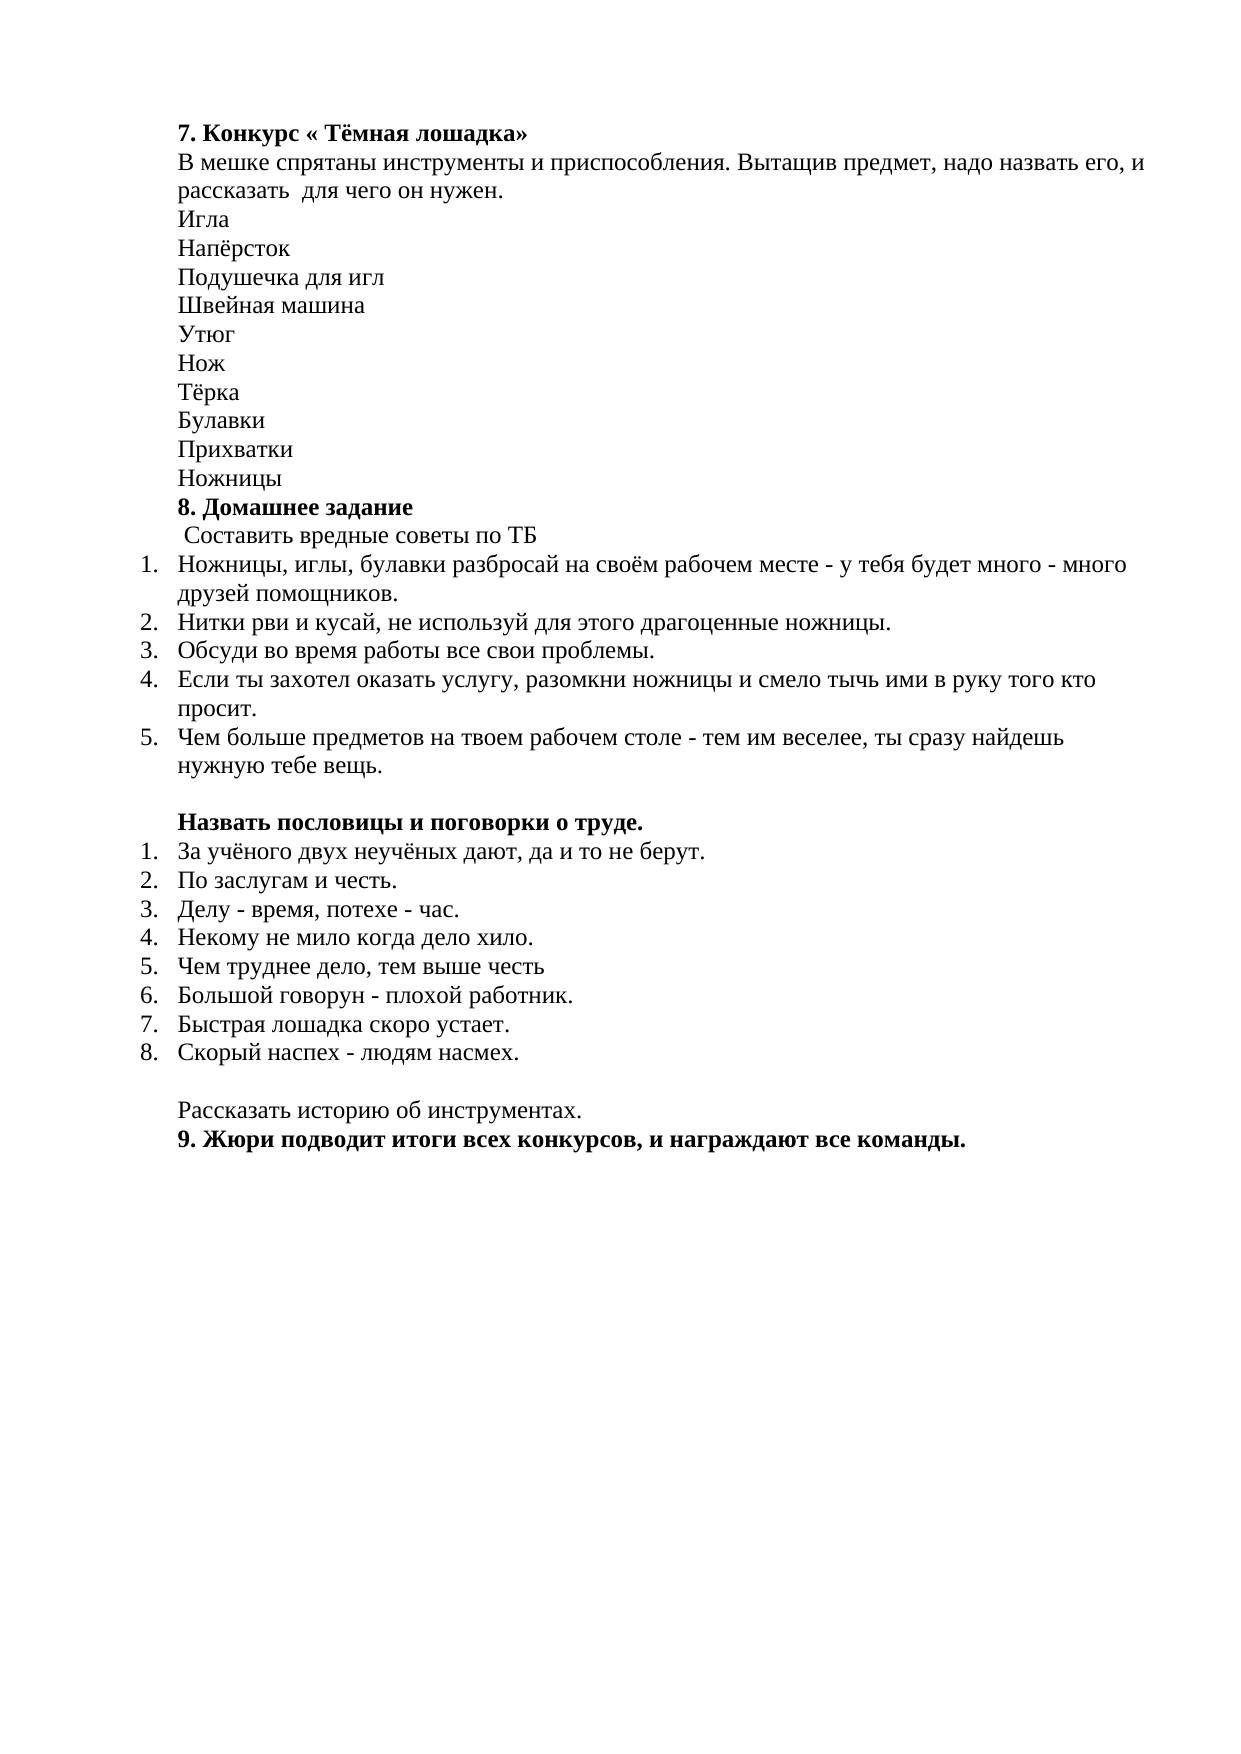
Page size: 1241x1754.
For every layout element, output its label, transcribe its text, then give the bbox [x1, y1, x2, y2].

text 8. Домашнее задание [177, 492, 1152, 521]
text Игла [177, 204, 1152, 233]
list Делу - время, потехе - час. [140, 894, 1152, 922]
text Подушечка для игл [177, 262, 1152, 291]
list Быстрая лошадка скоро устает. [140, 1009, 1152, 1037]
text Рассказать историю об инструментах. [177, 1095, 1152, 1124]
text Назвать пословицы и поговорки о труде. [177, 807, 1152, 836]
list Чем труднее дело, тем выше честь [140, 951, 1152, 980]
list По заслугам и честь. [140, 865, 1152, 894]
text Нож [177, 348, 1152, 377]
list Скорый наспех - людям насмех. [140, 1037, 1152, 1066]
list За учёного двух неучёных дают, да и то не берут. [140, 836, 1152, 865]
list Чем больше предметов на твоем рабочем столе - тем им веселее, ты сразу найдешь нужную тебе вещь. [140, 722, 1152, 779]
text Швейная машина [177, 291, 1152, 319]
text Тёрка [177, 377, 1152, 406]
text 9. Жюри подводит итоги всех конкурсов, и награждают все команды. [177, 1124, 1152, 1152]
text В мешке спрятаны инструменты и приспособления. Вытащив предмет, надо назвать его, и рассказать для чего он нужен. [177, 147, 1152, 204]
list Некому не мило когда дело хило. [140, 922, 1152, 951]
text Утюг [177, 319, 1152, 348]
list Обсуди во время работы все свои проблемы. [140, 636, 1152, 664]
list Если ты захотел оказать услугу, разомкни ножницы и смело тычь ими в руку того кто просит. [140, 664, 1152, 722]
text Напёрсток [177, 233, 1152, 262]
list Нитки рви и кусай, не используй для этого драгоценные ножницы. [140, 607, 1152, 636]
list Большой говорун - плохой работник. [140, 980, 1152, 1009]
text Прихватки [177, 434, 1152, 463]
text Булавки [177, 406, 1152, 434]
list Ножницы, иглы, булавки разбросай на своём рабочем месте - у тебя будет много - много друзей помощников. [140, 549, 1152, 607]
text Составить вредные советы по ТБ [177, 521, 1152, 549]
text Ножницы [177, 463, 1152, 492]
text 7. Конкурс « Тёмная лошадка» [177, 118, 1152, 147]
